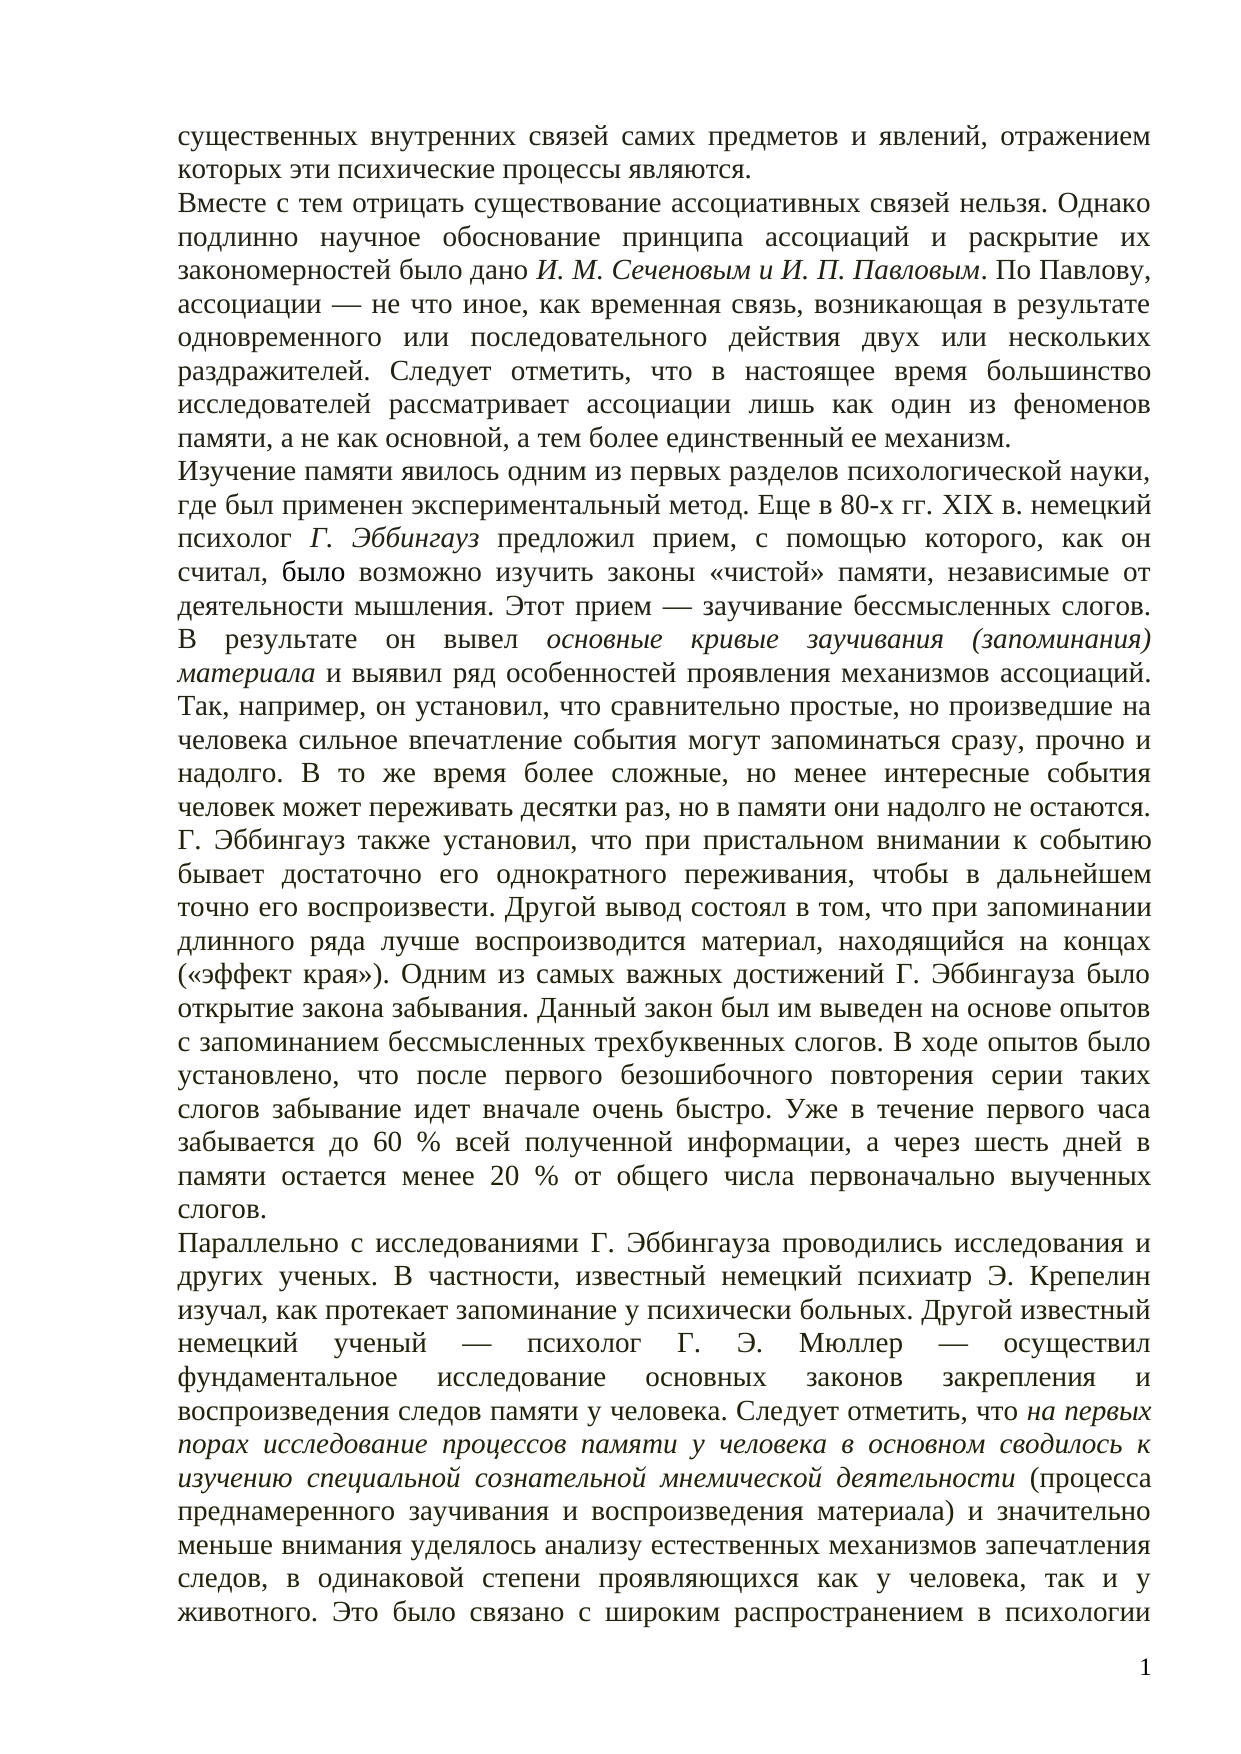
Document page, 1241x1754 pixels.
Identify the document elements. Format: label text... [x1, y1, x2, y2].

text Вместе с тем отрицать существование ассоциативных связей нельзя. Однако подлинно научное обоснование принципа ассоциаций и раскрытие их закономерностей было дано И. М. Сеченовым и И. П. Павловым. По Павлову, ассоциации — не что иное, как временная связь, возникающая в результате одновременного или последовательного действия двух или нескольких раздражителей. Следует отметить, что в настоящее время большинство исследователей рассматривает ассоциации лишь как один из феноменов памяти, а не как основной, а тем более единственный ее механизм. [177, 185, 1152, 453]
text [177, 1225, 1152, 1627]
text Изучение памяти явилось одним из первых разделов психологической науки, где был применен экспериментальный метод. Еще в 80-х гг. XIX в. немецкий психолог Г. Эббингауз предложил прием, с помощью которого, как он считал, было возможно изучить законы «чистой» памяти, независимые от деятельности мышления. Этот прием — заучивание бессмысленных слогов. В результате он вывел основные кривые заучивания (запоминания) материала и выявил ряд особенностей проявления механизмов ассоциаций. Так, например, он установил, что сравнительно простые, но произведшие на человека сильное впечатление события могут запоминаться сразу, прочно и надолго. В то же время более сложные, но менее интересные события человек может переживать десятки раз, но в памяти они надолго не остаются. Г. Эббингауз также установил, что при пристальном внимании к событию бывает достаточно его однократного переживания, чтобы в дальнейшем точно его воспроизвести. Другой вывод состоял в том, что при запоминании длинного ряда лучше воспроизводится материал, находящийся на концах («эффект края»). Одним из самых важных достижений Г. Эббингауза было открытие закона забывания. Данный закон был им выведен на основе опытов с запоминанием бессмысленных трехбуквенных слогов. В ходе опытов было установлено, что после первого безошибочного повторения серии таких слогов забывание идет вначале очень быстро. Уже в течение первого часа забывается до 60 % всей полученной информации, а через шесть дней в памяти остается менее 20 % от общего числа первоначально выученных слогов. [177, 453, 1152, 1225]
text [177, 118, 1152, 185]
